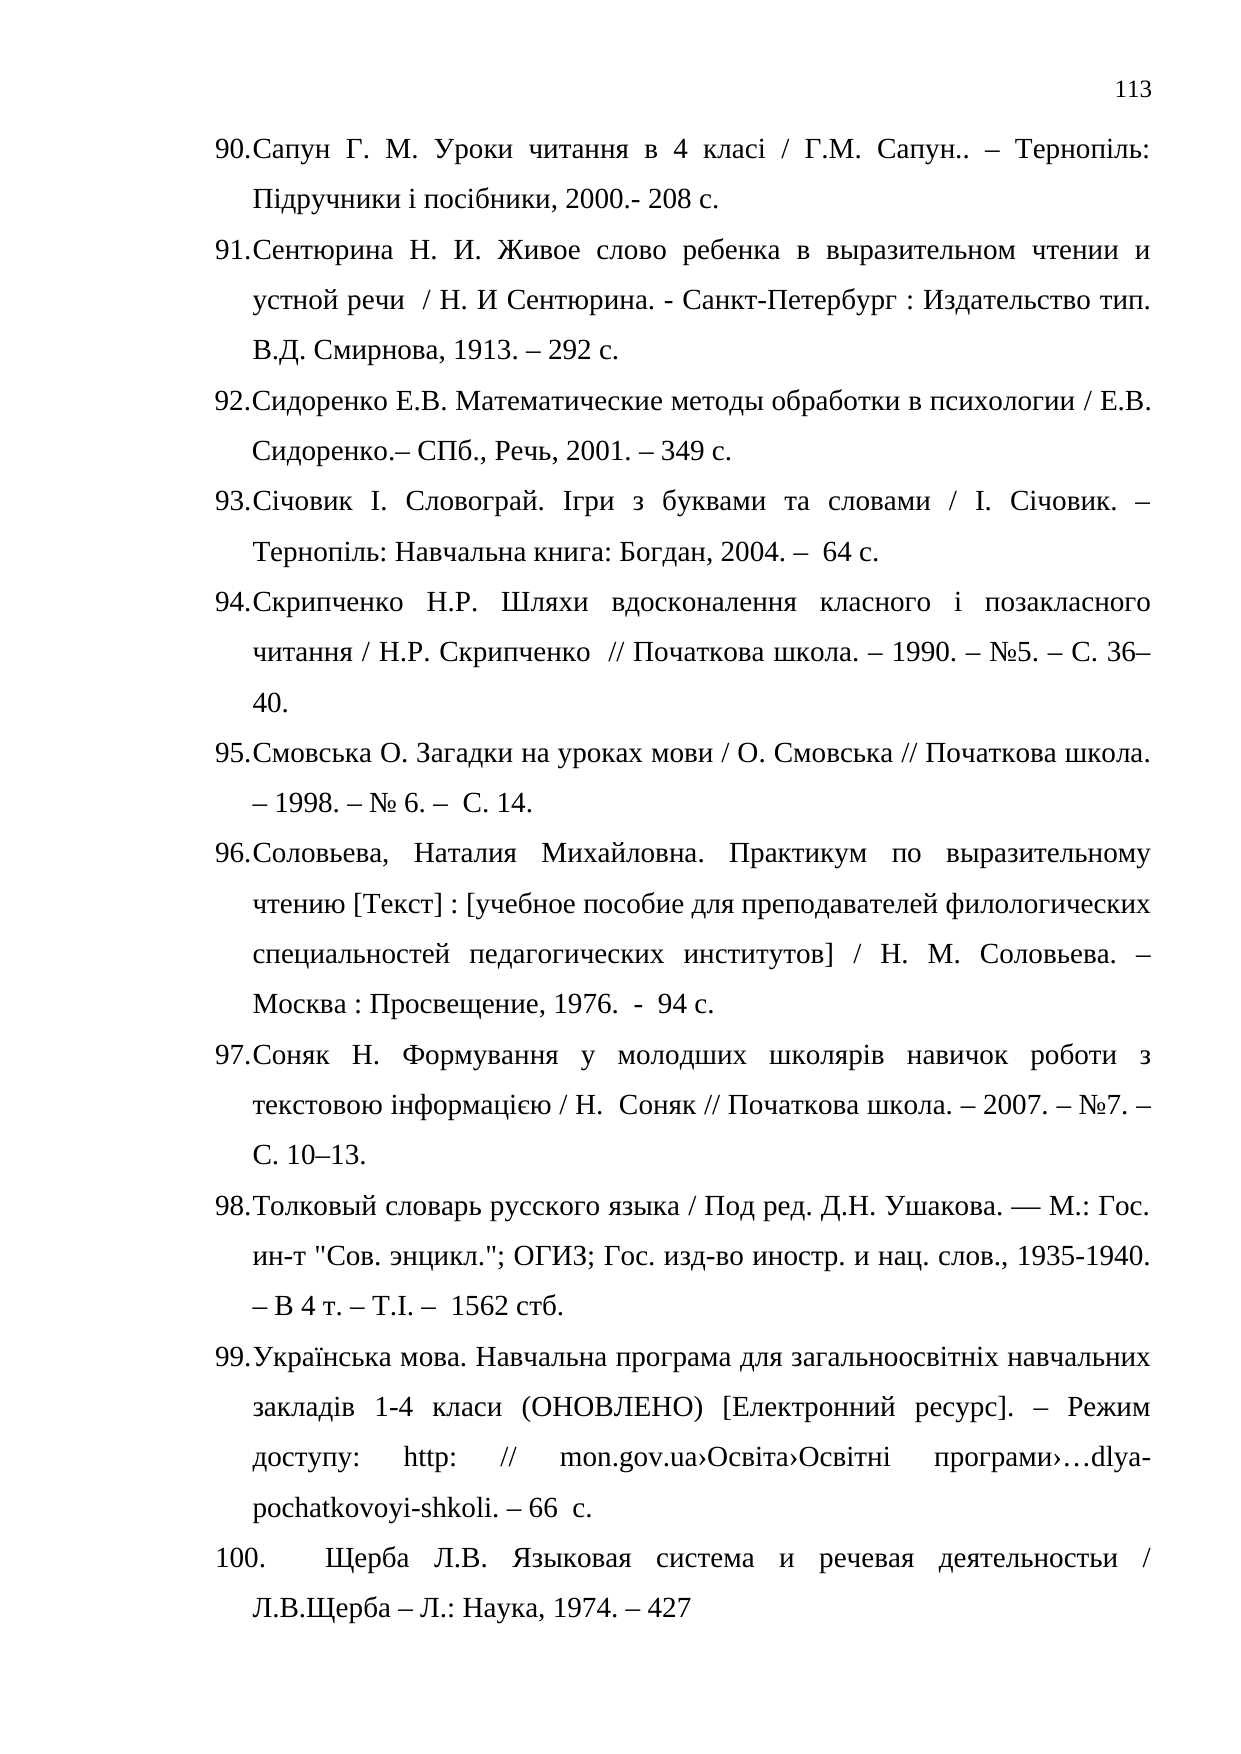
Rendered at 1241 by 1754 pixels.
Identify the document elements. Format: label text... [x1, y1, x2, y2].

list Соняк Н. Формування у молодших школярів навичок роботи з текстовою інформацією / Н. Соняк // Початкова школа. – 2007. – №7. – С. 10–13. [215, 1037, 1152, 1171]
list Українська мова. Навчальна програма для загальноосвітніх навчальних закладів 1-4 класи (ОНОВЛЕНО) [Електронний ресурс]. – Режим доступу: http: // mon.gov.ua›Освіта›Освітні програми›…dlya-pochatkovoyi-shkoli. – 66 с. [215, 1339, 1152, 1523]
list Сидоренко Е.В. Математические методы обработки в психологии / Е.В. Сидоренко.– СПб., Речь, 2001. – 349 с. [214, 383, 1152, 467]
list Сапун Г. М. Уроки читання в 4 класі / Г.М. Сапун.. – Тернопіль: Підручники і посібники, 2000.- 208 с. [215, 131, 1152, 215]
list Сентюрина Н. И. Живое слово ребенка в выразительном чтении и устной речи / Н. И Сентюрина. - Санкт-Петербург : Издательство тип. В.Д. Смирнова, 1913. – 292 с. [215, 232, 1152, 366]
list Толковый словарь русского языка / Под ред. Д.Н. Ушакова. — М.: Гос. ин-т "Сов. энцикл."; ОГИЗ; Гос. изд-во иностр. и нац. слов., 1935-1940. – В 4 т. – Т.І. – 1562 стб. [215, 1188, 1152, 1322]
list Смовська О. Загадки на уроках мови / О. Смовська // Початкова школа. – 1998. – № 6. – С. 14. [215, 735, 1152, 819]
list Щерба Л.В. Языковая система и речевая деятельностьи / Л.В.Щерба – Л.: Наука, 1974. – 427 [215, 1540, 1152, 1624]
list Січовик І. Словограй. Ігри з буквами та словами / І. Січовик. – Тернопіль: Навчальна книга: Богдан, 2004. – 64 с. [215, 483, 1152, 567]
list Соловьева, Наталия Михайловна. Практикум по выразительному чтению [Текст] : [учебное пособие для преподавателей филологических специальностей педагогических институтов] / Н. М. Соловьева. – Москва : Просвещение, 1976. - 94 с. [215, 836, 1152, 1020]
list Скрипченко Н.Р. Шляхи вдосконалення класного і позакласного читання / Н.Р. Скрипченко // Початкова школа. – 1990. – №5. – С. 36–40. [215, 584, 1152, 718]
